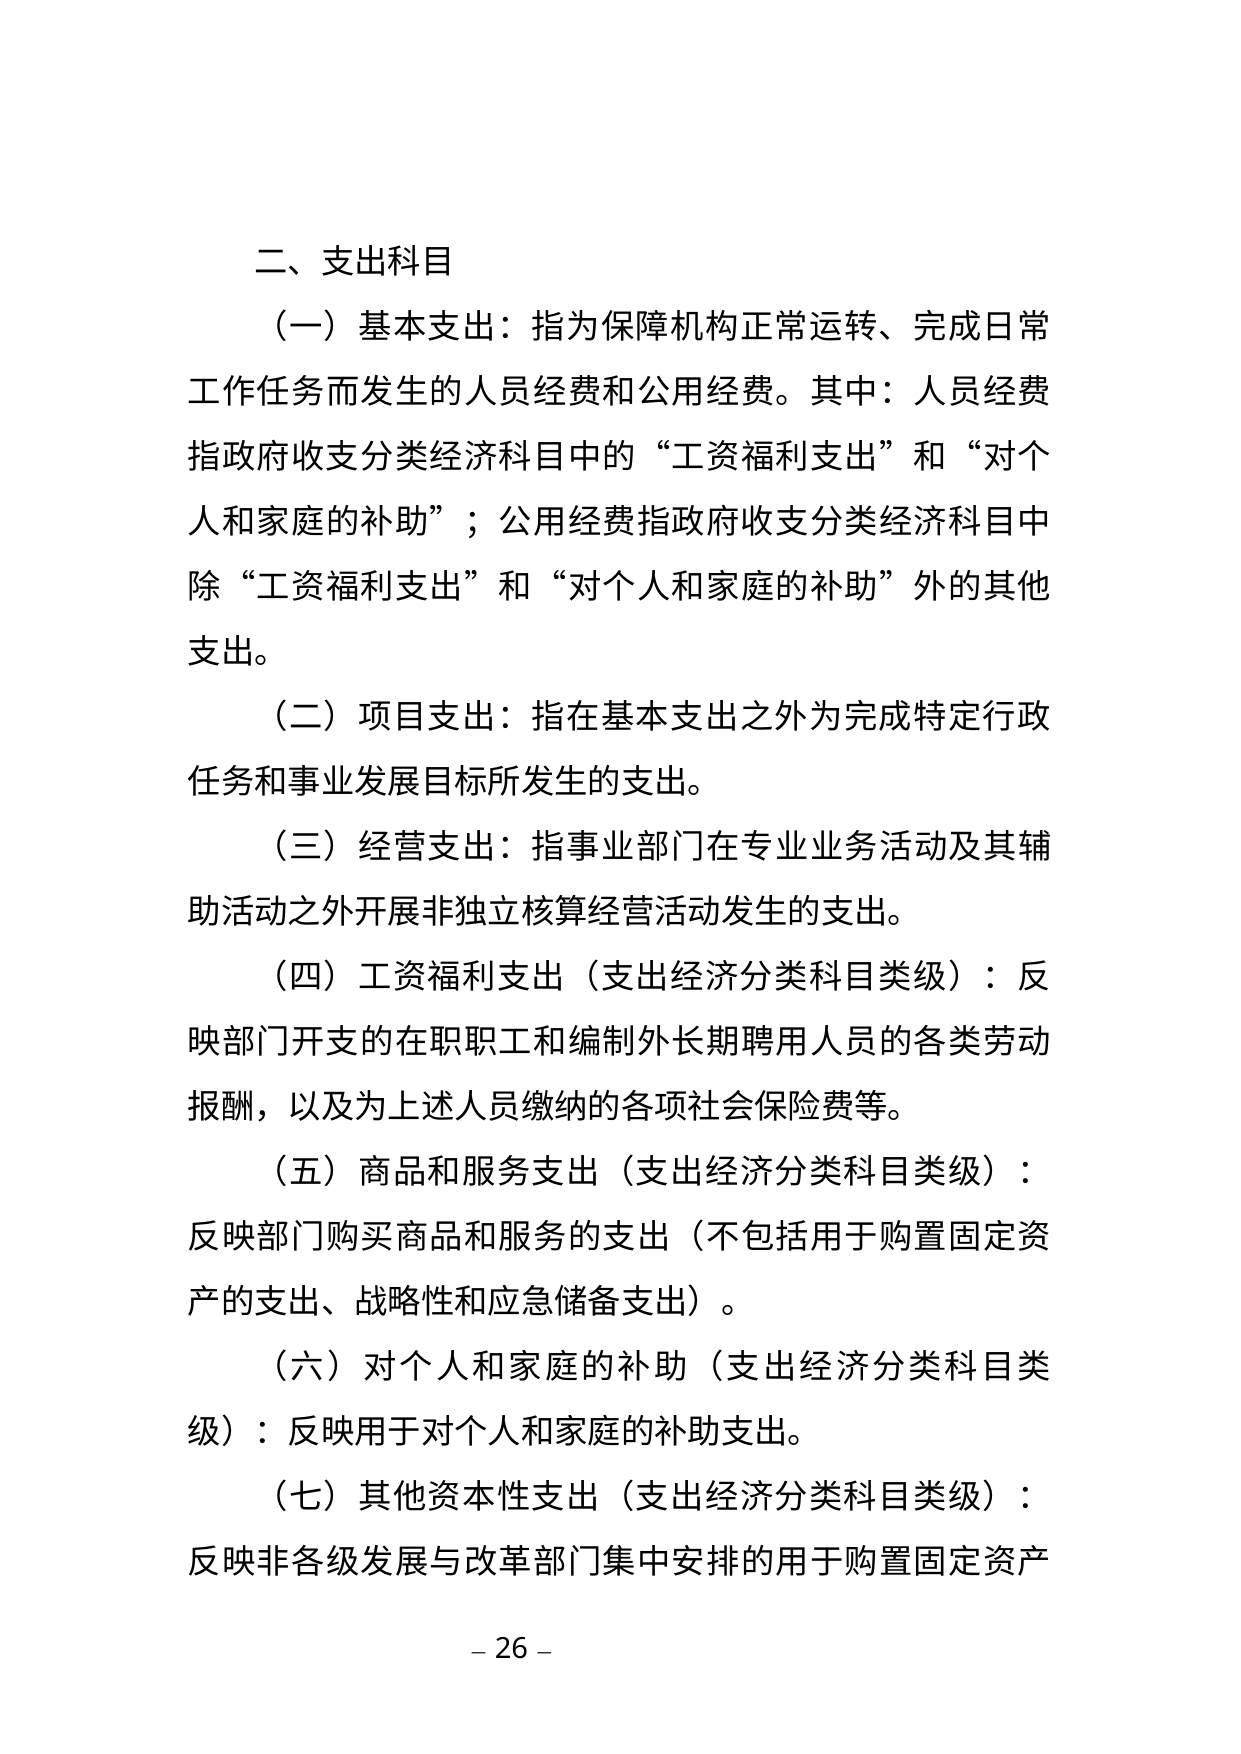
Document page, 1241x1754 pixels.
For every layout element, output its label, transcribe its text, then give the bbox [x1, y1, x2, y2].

text （一）基本支出：指为保障机构正常运转、完成日常工作任务而发生的人员经费和公用经费。其中：人员经费指政府收支分类经济科目中的“工资福利支出”和“对个人和家庭的补助”；公用经费指政府收支分类经济科目中除“工资福利支出”和“对个人和家庭的补助”外的其他支出。 [187, 292, 1053, 682]
text （六）对个人和家庭的补助（支出经济分类科目类级）：反映用于对个人和家庭的补助支出。 [187, 1332, 1053, 1462]
text （三）经营支出：指事业部门在专业业务活动及其辅助活动之外开展非独立核算经营活动发生的支出。 [187, 812, 1053, 942]
text 二、支出科目 [187, 227, 1053, 292]
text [187, 1462, 1053, 1592]
text （四）工资福利支出（支出经济分类科目类级）：反映部门开支的在职职工和编制外长期聘用人员的各类劳动报酬，以及为上述人员缴纳的各项社会保险费等。 [187, 942, 1053, 1137]
text （二）项目支出：指在基本支出之外为完成特定行政任务和事业发展目标所发生的支出。 [187, 682, 1053, 812]
text （五）商品和服务支出（支出经济分类科目类级）：反映部门购买商品和服务的支出（不包括用于购置固定资产的支出、战略性和应急储备支出）。 [187, 1137, 1053, 1332]
